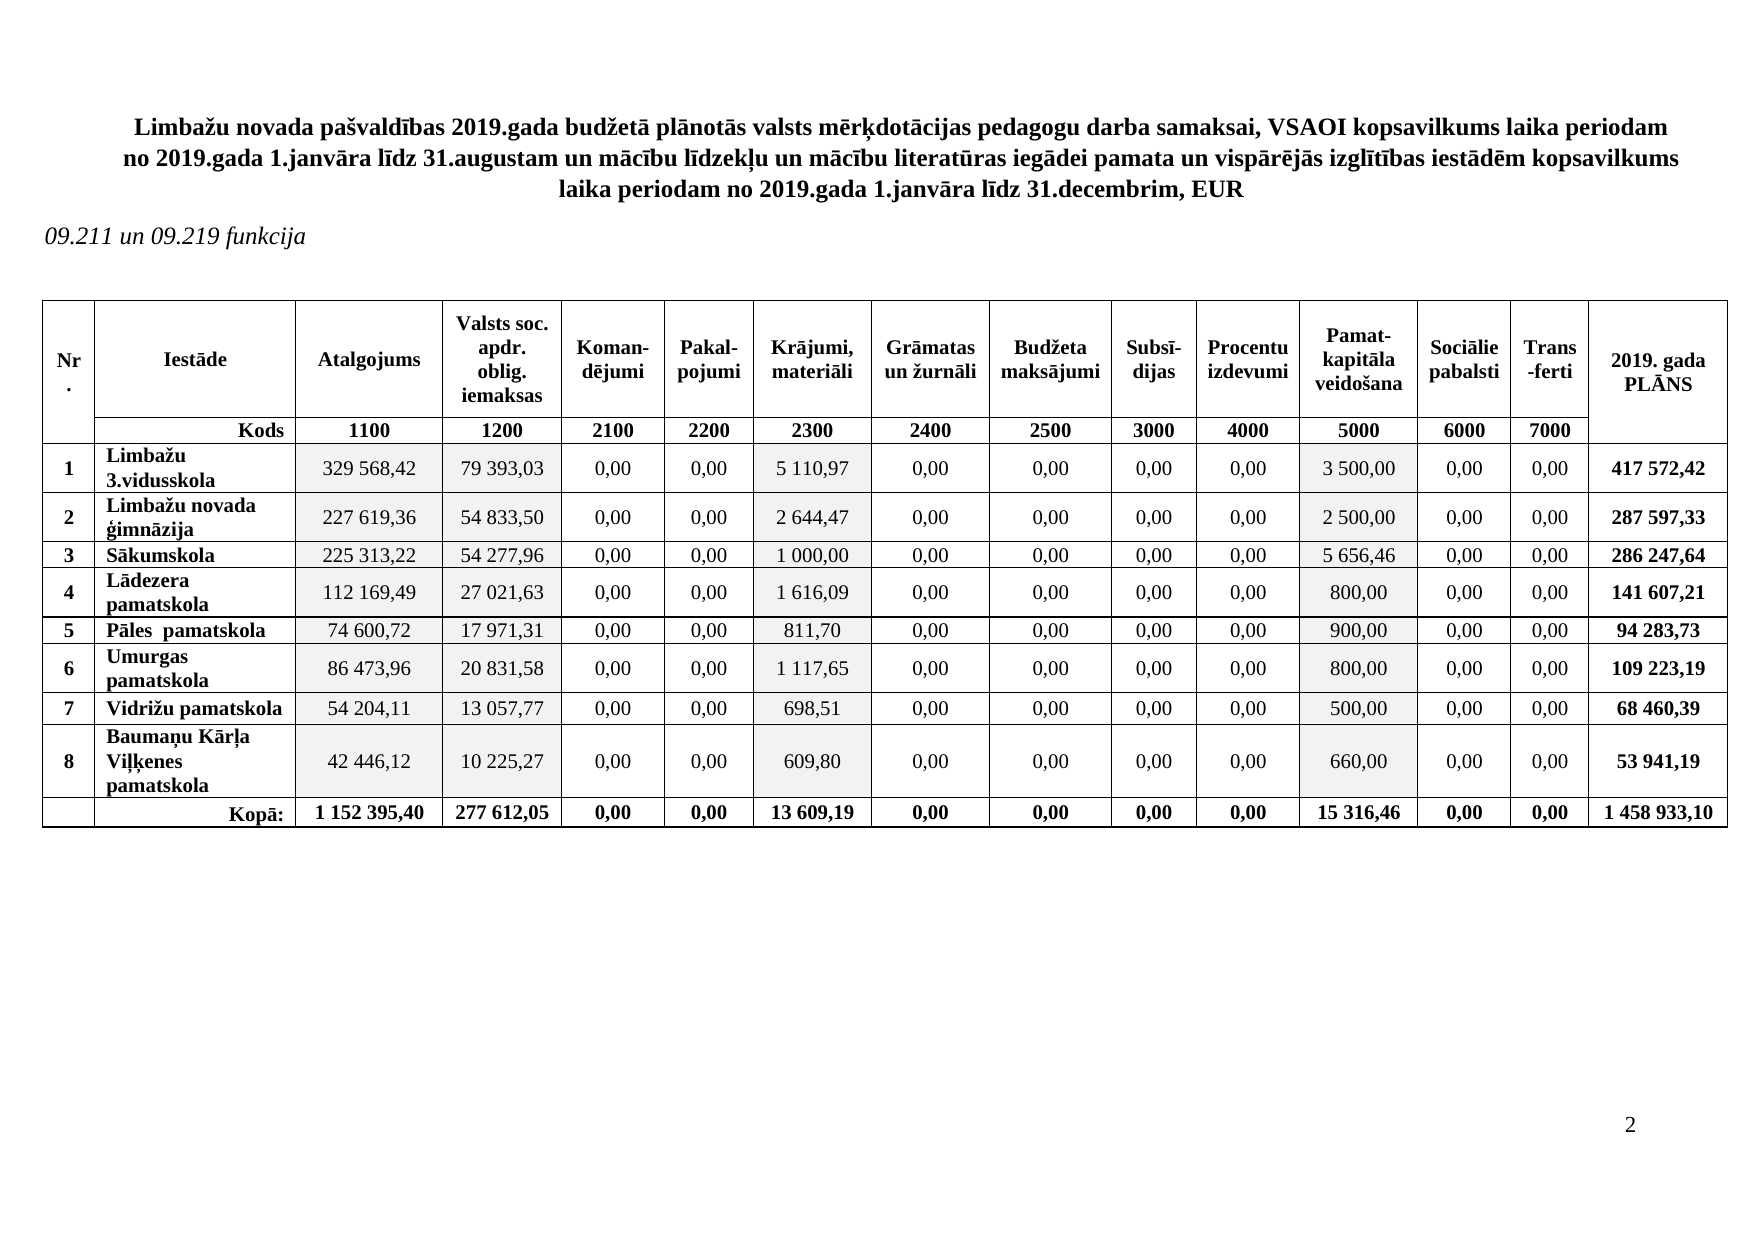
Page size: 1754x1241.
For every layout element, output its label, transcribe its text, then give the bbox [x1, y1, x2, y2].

table_cell 0,00 [1197, 444, 1299, 492]
table_cell 0,00 [1418, 493, 1510, 541]
table_cell 4 [43, 568, 94, 616]
table_cell 0,00 [1197, 693, 1299, 723]
table_cell 0,00 [1197, 618, 1299, 643]
table_cell 7 [43, 693, 94, 723]
table_cell 698,51 [754, 693, 871, 723]
table_cell 27 021,63 [443, 568, 561, 616]
table_cell 1200 [443, 418, 561, 442]
table_cell 0,00 [990, 444, 1111, 492]
table_cell 0,00 [665, 618, 753, 643]
table_cell 42 446,12 [296, 725, 442, 797]
table_cell 1 117,65 [754, 644, 871, 692]
table_cell 0,00 [562, 725, 664, 797]
table_cell 0,00 [990, 798, 1111, 826]
table_cell 0,00 [1418, 444, 1510, 492]
table_cell 0,00 [1112, 725, 1196, 797]
table_header Trans-ferti [1511, 301, 1588, 417]
table_cell 900,00 [1300, 618, 1417, 643]
table_cell 7000 [1511, 418, 1588, 442]
table_cell 0,00 [562, 644, 664, 692]
table_cell 800,00 [1300, 568, 1417, 616]
table_cell 0,00 [1511, 542, 1588, 567]
table_cell 1 616,09 [754, 568, 871, 616]
table_cell 0,00 [1511, 798, 1588, 826]
table_cell 0,00 [872, 542, 989, 567]
table_cell 3 500,00 [1300, 444, 1417, 492]
table_cell 800,00 [1300, 644, 1417, 692]
table_cell 0,00 [562, 493, 664, 541]
table_cell 0,00 [665, 644, 753, 692]
table_cell 0,00 [1418, 542, 1510, 567]
table_cell 0,00 [1197, 493, 1299, 541]
table_header Pamat-kapitāla veidošana [1300, 301, 1417, 417]
table_cell Kods [95, 418, 295, 442]
table_cell 500,00 [1300, 693, 1417, 723]
table_cell 287 597,33 [1589, 493, 1727, 541]
table_cell 0,00 [1112, 618, 1196, 643]
table_cell 0,00 [665, 568, 753, 616]
table_cell 5 [43, 618, 94, 643]
table_cell 4000 [1197, 418, 1299, 442]
table_cell 0,00 [665, 542, 753, 567]
table_cell 6 [43, 644, 94, 692]
table_cell 0,00 [1197, 568, 1299, 616]
table_cell 0,00 [1418, 644, 1510, 692]
table_cell 0,00 [1112, 568, 1196, 616]
table_header Budžeta maksājumi [990, 301, 1111, 417]
table_cell 10 225,27 [443, 725, 561, 797]
table_cell Pāles pamatskola [95, 618, 295, 643]
table_cell 0,00 [1197, 725, 1299, 797]
table_cell 0,00 [1418, 798, 1510, 826]
table_cell 0,00 [872, 618, 989, 643]
table_cell 811,70 [754, 618, 871, 643]
table_header Iestāde [95, 301, 295, 417]
table_cell 79 393,03 [443, 444, 561, 492]
table_cell 0,00 [1418, 618, 1510, 643]
table_cell 0,00 [1511, 725, 1588, 797]
table_cell 13 057,77 [443, 693, 561, 723]
table_cell 15 316,46 [1300, 798, 1417, 826]
table_cell 0,00 [1418, 693, 1510, 723]
table_cell 5 110,97 [754, 444, 871, 492]
table_header 2019. gada PLĀNS [1589, 301, 1727, 442]
list Limbažu novada pašvaldības 2019.gada budžetā plānotās valsts mērķdotācijas pedagogu darba samaksai, VSAOI kopsavilkums laika periodam no 2019.gada 1.janvāra līdz 31.augustam un mācību līdzekļu un mācību literatūras iegādei pamata un vispārējās izglītības iestādēm kopsavilkums laika periodam no 2019.gada 1.janvāra līdz 31.decembrim, EUR [119, 112, 1683, 202]
table_cell 225 313,22 [296, 542, 442, 567]
table_cell 3000 [1112, 418, 1196, 442]
table_cell Kopā: [95, 798, 295, 826]
table_cell 329 568,42 [296, 444, 442, 492]
table_cell 0,00 [665, 725, 753, 797]
table_cell 54 204,11 [296, 693, 442, 723]
table_cell 227 619,36 [296, 493, 442, 541]
table_cell 1 458 933,10 [1589, 798, 1727, 826]
table_cell 0,00 [562, 798, 664, 826]
table_cell 0,00 [1197, 798, 1299, 826]
table_cell 2500 [990, 418, 1111, 442]
table_cell 5 656,46 [1300, 542, 1417, 567]
table_cell 0,00 [990, 493, 1111, 541]
table_cell 20 831,58 [443, 644, 561, 692]
table_cell Limbažu 3.vidusskola [95, 444, 295, 492]
table_header Grāmatas un žurnāli [872, 301, 989, 417]
table_cell 0,00 [1511, 493, 1588, 541]
table_cell 53 941,19 [1589, 725, 1727, 797]
table_cell 0,00 [665, 493, 753, 541]
table_cell 1 000,00 [754, 542, 871, 567]
table_cell 0,00 [990, 618, 1111, 643]
table_cell 1 [43, 444, 94, 492]
table_cell 2400 [872, 418, 989, 442]
table_cell 54 277,96 [443, 542, 561, 567]
table_cell Umurgas pamatskola [95, 644, 295, 692]
table_cell 109 223,19 [1589, 644, 1727, 692]
table_cell 0,00 [990, 644, 1111, 692]
table_cell 1 152 395,40 [296, 798, 442, 826]
table_cell 0,00 [1112, 693, 1196, 723]
table_cell 0,00 [872, 493, 989, 541]
table_header Pakal-pojumi [665, 301, 753, 417]
table_cell Lādezera pamatskola [95, 568, 295, 616]
table_cell 0,00 [562, 568, 664, 616]
table_cell 0,00 [872, 644, 989, 692]
table_cell 13 609,19 [754, 798, 871, 826]
table_cell 609,80 [754, 725, 871, 797]
table_cell 0,00 [990, 542, 1111, 567]
table_cell 0,00 [1418, 725, 1510, 797]
table_cell 0,00 [665, 693, 753, 723]
table_cell 0,00 [1511, 693, 1588, 723]
table_cell 0,00 [1418, 568, 1510, 616]
text 09.211 un 09.219 funkcija [44, 221, 1636, 250]
table_header Koman-dējumi [562, 301, 664, 417]
table_cell 0,00 [1112, 542, 1196, 567]
table_header Sociālie pabalsti [1418, 301, 1510, 417]
table_cell 277 612,05 [443, 798, 561, 826]
table_cell 417 572,42 [1589, 444, 1727, 492]
table_header Valsts soc. apdr. oblig. iemaksas [443, 301, 561, 417]
table_cell 0,00 [990, 725, 1111, 797]
table_cell 141 607,21 [1589, 568, 1727, 616]
table_cell 2100 [562, 418, 664, 442]
table_cell 0,00 [872, 693, 989, 723]
table_cell 2 644,47 [754, 493, 871, 541]
table_cell Vidrižu pamatskola [95, 693, 295, 723]
table_header Krājumi, materiāli [754, 301, 871, 417]
table_cell 660,00 [1300, 725, 1417, 797]
table_cell 2300 [754, 418, 871, 442]
table_cell 0,00 [872, 798, 989, 826]
table_cell 0,00 [990, 693, 1111, 723]
table_cell 0,00 [872, 568, 989, 616]
table_cell 0,00 [1511, 444, 1588, 492]
table_cell 112 169,49 [296, 568, 442, 616]
table_cell 86 473,96 [296, 644, 442, 692]
table_cell 0,00 [1112, 493, 1196, 541]
table_header Atalgojums [296, 301, 442, 417]
table_cell 0,00 [1511, 568, 1588, 616]
table_cell 0,00 [990, 568, 1111, 616]
table_header Subsī-dijas [1112, 301, 1196, 417]
table_header Nr. [43, 301, 94, 442]
table_cell 1100 [296, 418, 442, 442]
table_cell 0,00 [872, 725, 989, 797]
table_cell 0,00 [665, 798, 753, 826]
table_cell 68 460,39 [1589, 693, 1727, 723]
table_cell 0,00 [562, 542, 664, 567]
table_cell 0,00 [872, 444, 989, 492]
table_cell Baumaņu Kārļa Viļķenes pamatskola [95, 725, 295, 797]
table_cell 0,00 [1197, 644, 1299, 692]
table_cell 2 [43, 493, 94, 541]
table_cell 17 971,31 [443, 618, 561, 643]
table_header Procentu izdevumi [1197, 301, 1299, 417]
table_cell 3 [43, 542, 94, 567]
table_cell 0,00 [1197, 542, 1299, 567]
table_cell 0,00 [1112, 644, 1196, 692]
table_cell Limbažu novada ģimnāzija [95, 493, 295, 541]
table_cell 74 600,72 [296, 618, 442, 643]
table_cell 0,00 [1511, 618, 1588, 643]
table_cell 0,00 [1112, 798, 1196, 826]
table_cell 0,00 [562, 444, 664, 492]
table_cell 0,00 [1511, 644, 1588, 692]
table_cell 8 [43, 725, 94, 797]
table_cell [43, 798, 94, 826]
table_cell 2 500,00 [1300, 493, 1417, 541]
table_cell 6000 [1418, 418, 1510, 442]
table_cell 54 833,50 [443, 493, 561, 541]
table_cell 0,00 [665, 444, 753, 492]
table_cell 5000 [1300, 418, 1417, 442]
table_cell 94 283,73 [1589, 618, 1727, 643]
table_cell Sākumskola [95, 542, 295, 567]
table_cell 0,00 [562, 618, 664, 643]
table_cell 0,00 [562, 693, 664, 723]
table_cell 2200 [665, 418, 753, 442]
table_cell 0,00 [1112, 444, 1196, 492]
table_cell 286 247,64 [1589, 542, 1727, 567]
